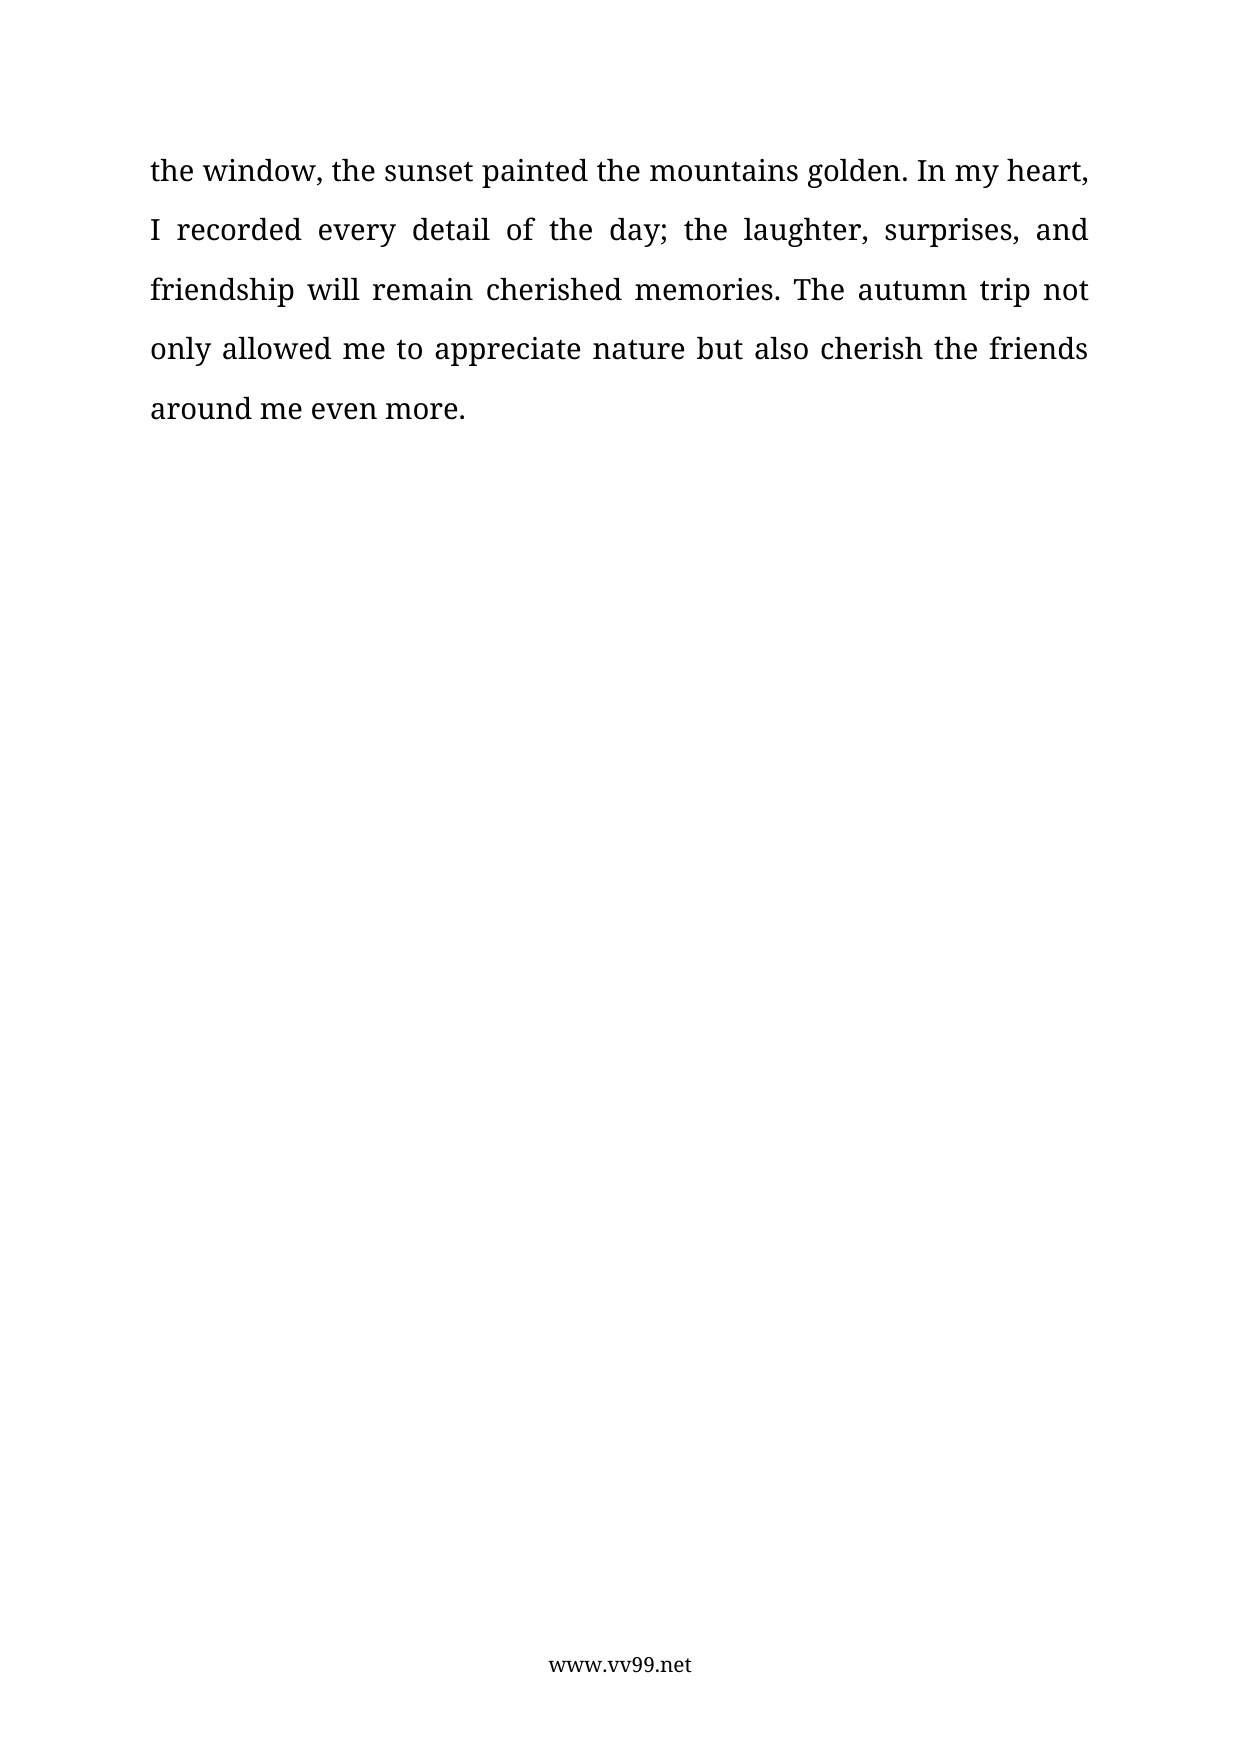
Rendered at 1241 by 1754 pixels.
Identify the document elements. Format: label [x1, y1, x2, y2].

text [150, 150, 1090, 428]
